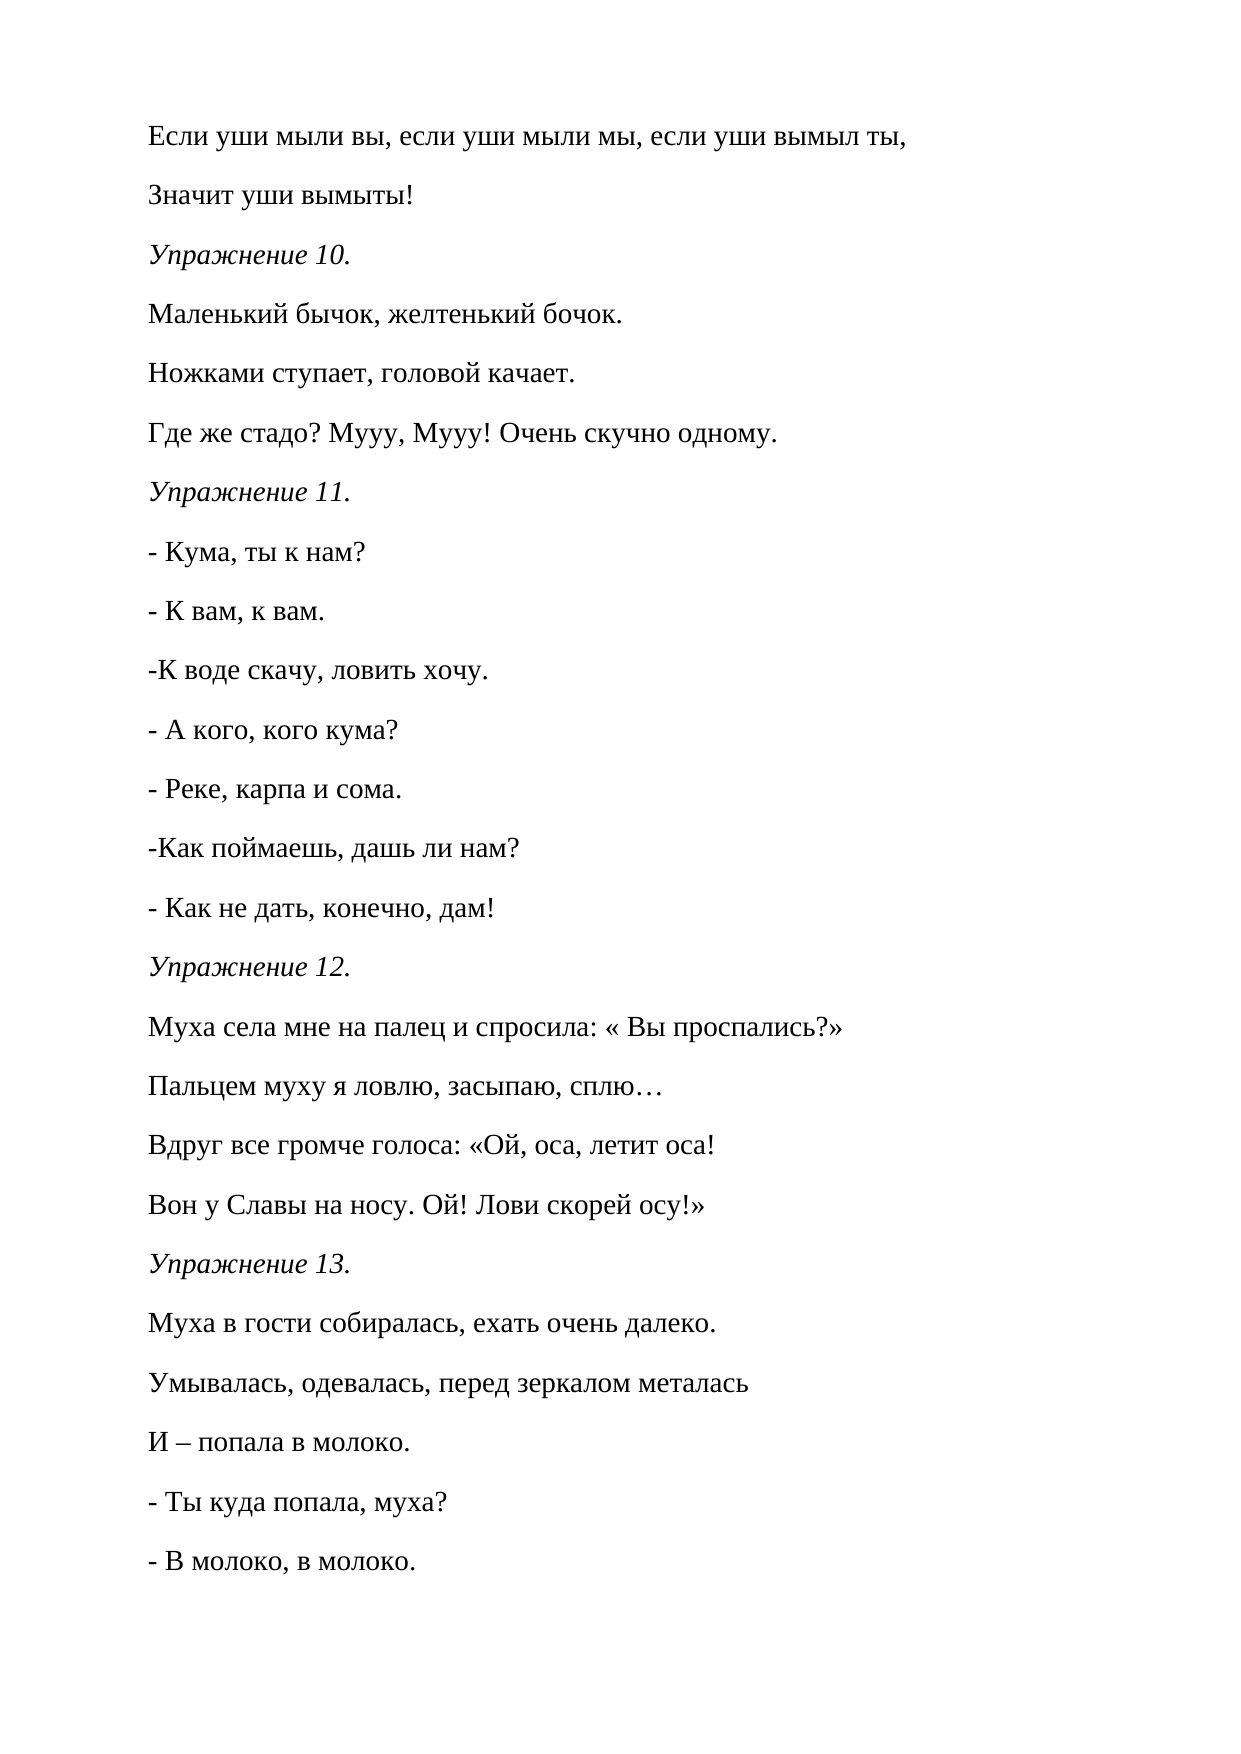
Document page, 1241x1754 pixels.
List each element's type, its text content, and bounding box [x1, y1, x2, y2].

text Пальцем муху я ловлю, засыпаю, сплю… [148, 1068, 1152, 1102]
text - Ты куда попала, муха? [148, 1484, 1152, 1517]
text - Как не дать, конечно, дам! [148, 890, 1152, 923]
text И – попала в молоко. [148, 1424, 1152, 1458]
text Упражнение 11. [148, 474, 1152, 508]
text Ножками ступает, головой качает. [148, 356, 1152, 389]
text Муха в гости собиралась, ехать очень далеко. [148, 1306, 1152, 1339]
text - Кума, ты к нам? [148, 534, 1152, 567]
text Упражнение 13. [148, 1246, 1152, 1280]
text -К воде скачу, ловить хочу. [148, 652, 1152, 686]
text Значит уши вымыты! [148, 177, 1152, 211]
text Упражнение 10. [148, 237, 1152, 270]
text Где же стадо? Мууу, Мууу! Очень скучно одному. [148, 415, 1152, 448]
text Вдруг все громче голоса: «Ой, оса, летит оса! [148, 1127, 1152, 1161]
text Если уши мыли вы, если уши мыли мы, если уши вымыл ты, [148, 118, 1152, 152]
text -Как поймаешь, дашь ли нам? [148, 831, 1152, 864]
text Умывалась, одевалась, перед зеркалом металась [148, 1365, 1152, 1398]
text - К вам, к вам. [148, 593, 1152, 627]
text - Реке, карпа и сома. [148, 771, 1152, 805]
text Упражнение 12. [148, 949, 1152, 983]
text - В молоко, в молоко. [148, 1543, 1152, 1577]
text Вон у Славы на носу. Ой! Лови скорей осу!» [148, 1187, 1152, 1220]
text Муха села мне на палец и спросила: « Вы проспались?» [148, 1009, 1152, 1042]
text - А кого, кого кума? [148, 712, 1152, 745]
text Маленький бычок, желтенький бочок. [148, 296, 1152, 330]
